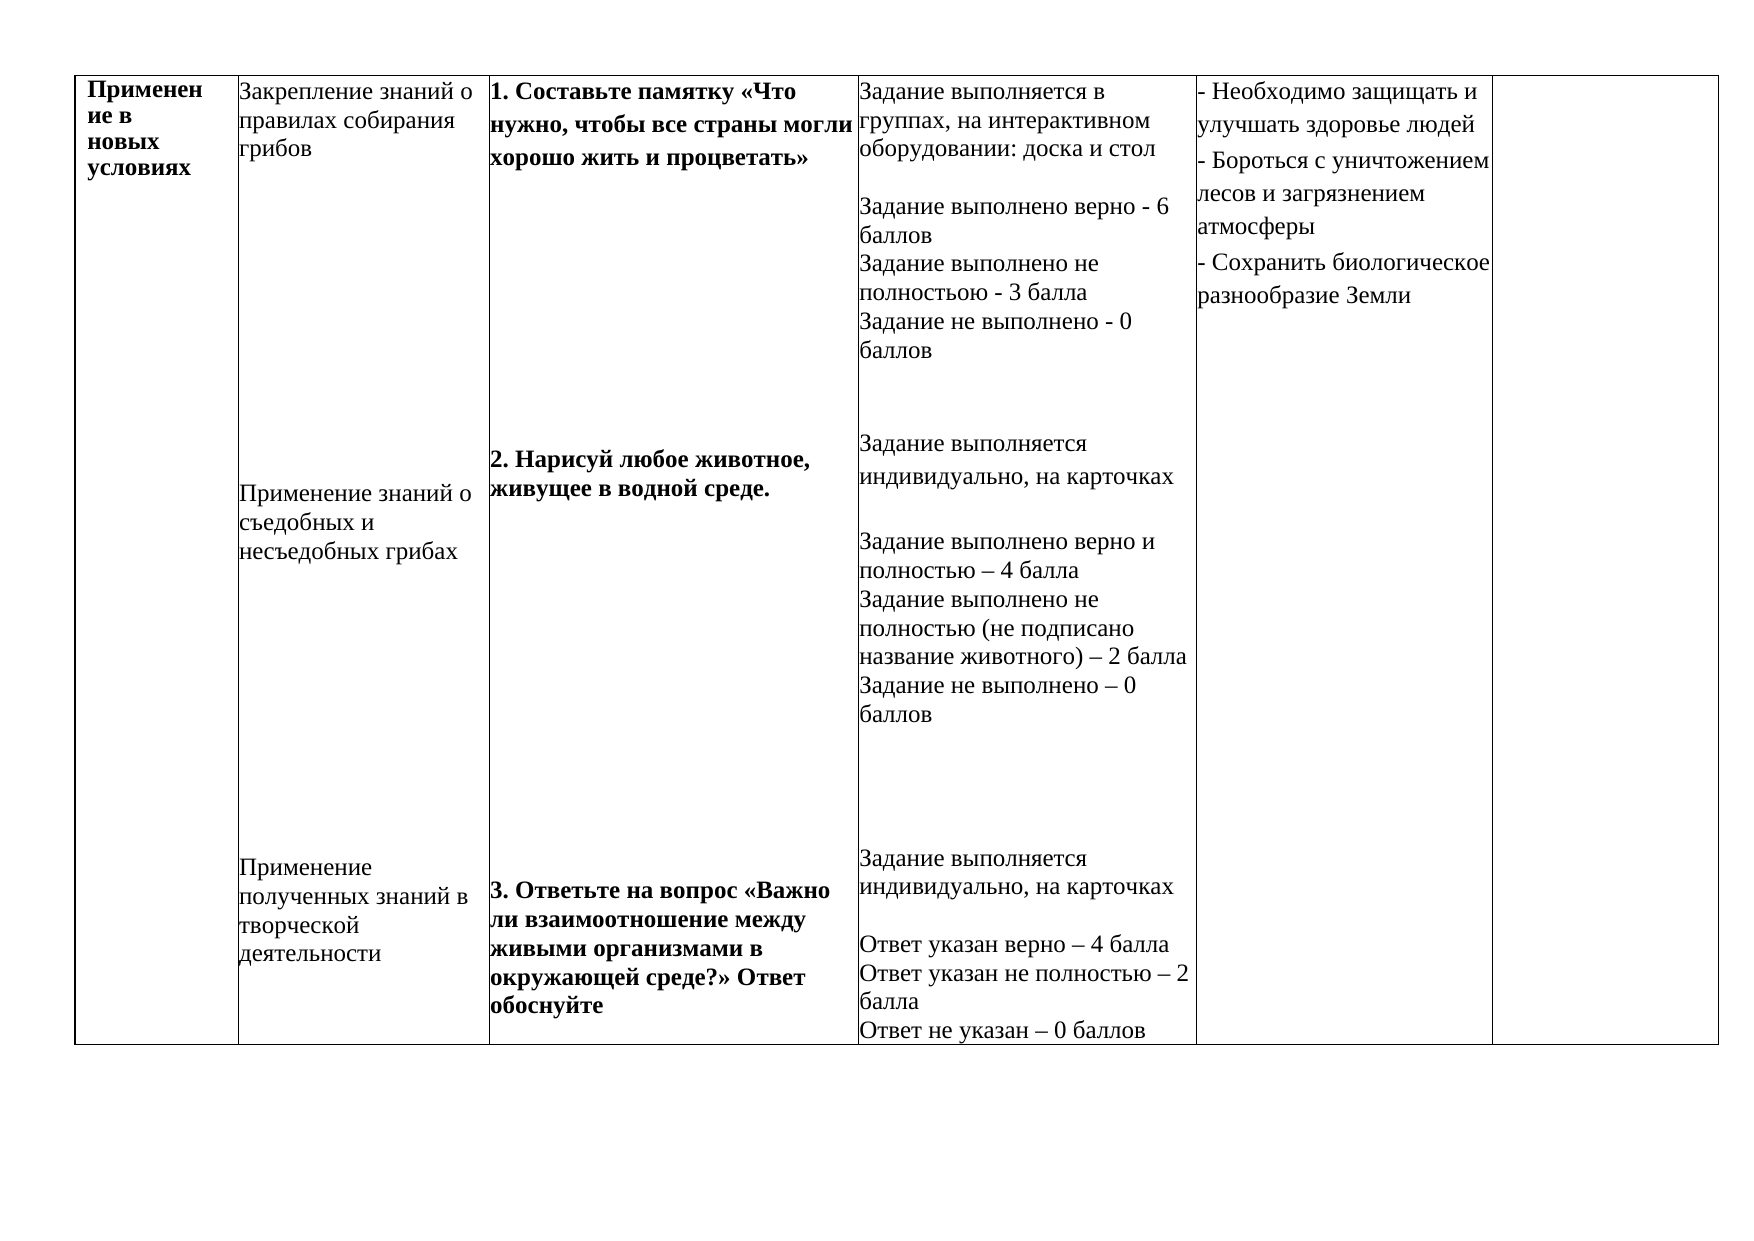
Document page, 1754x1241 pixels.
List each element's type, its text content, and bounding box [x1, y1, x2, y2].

table_cell - Необходимо защищать и улучшать здоровье людей - Бороться с уничтожением лесов и загрязнением атмосферы - Сохранить биологическое разнообразие Земли [1197, 76, 1492, 1044]
table_cell Задание выполняется в группах, на интерактивном оборудовании: доска и стол Задание выполнено верно - 6 баллов Задание выполнено не полностьою - 3 балла Задание не выполнено - 0 баллов Задание выполняется индивидуально, на карточках Задание выполнено верно и полностью – 4 балла Задание выполнено не полностью (не подписано название животного) – 2 балла Задание не выполнено – 0 баллов Задание выполняется индивидуально, на карточках Ответ указан верно – 4 балла Ответ указан не полностью – 2 балла Ответ не указан – 0 баллов [859, 76, 1196, 1044]
table_cell Закрепление знаний о правилах собирания грибов Применение знаний о съедобных и несъедобных грибах Применение полученных знаний в творческой деятельности [239, 76, 489, 1044]
table_cell 1. Составьте памятку «Что нужно, чтобы все страны могли хорошо жить и процветать» 2. Нарисуй любое животное, живущее в водной среде. 3. Ответьте на вопрос «Важно ли взаимоотношение между живыми организмами в окружающей среде?» Ответ обоснуйте [490, 76, 858, 1044]
table_cell [1493, 76, 1718, 1044]
table_cell Применение в новых условиях [76, 76, 238, 1044]
